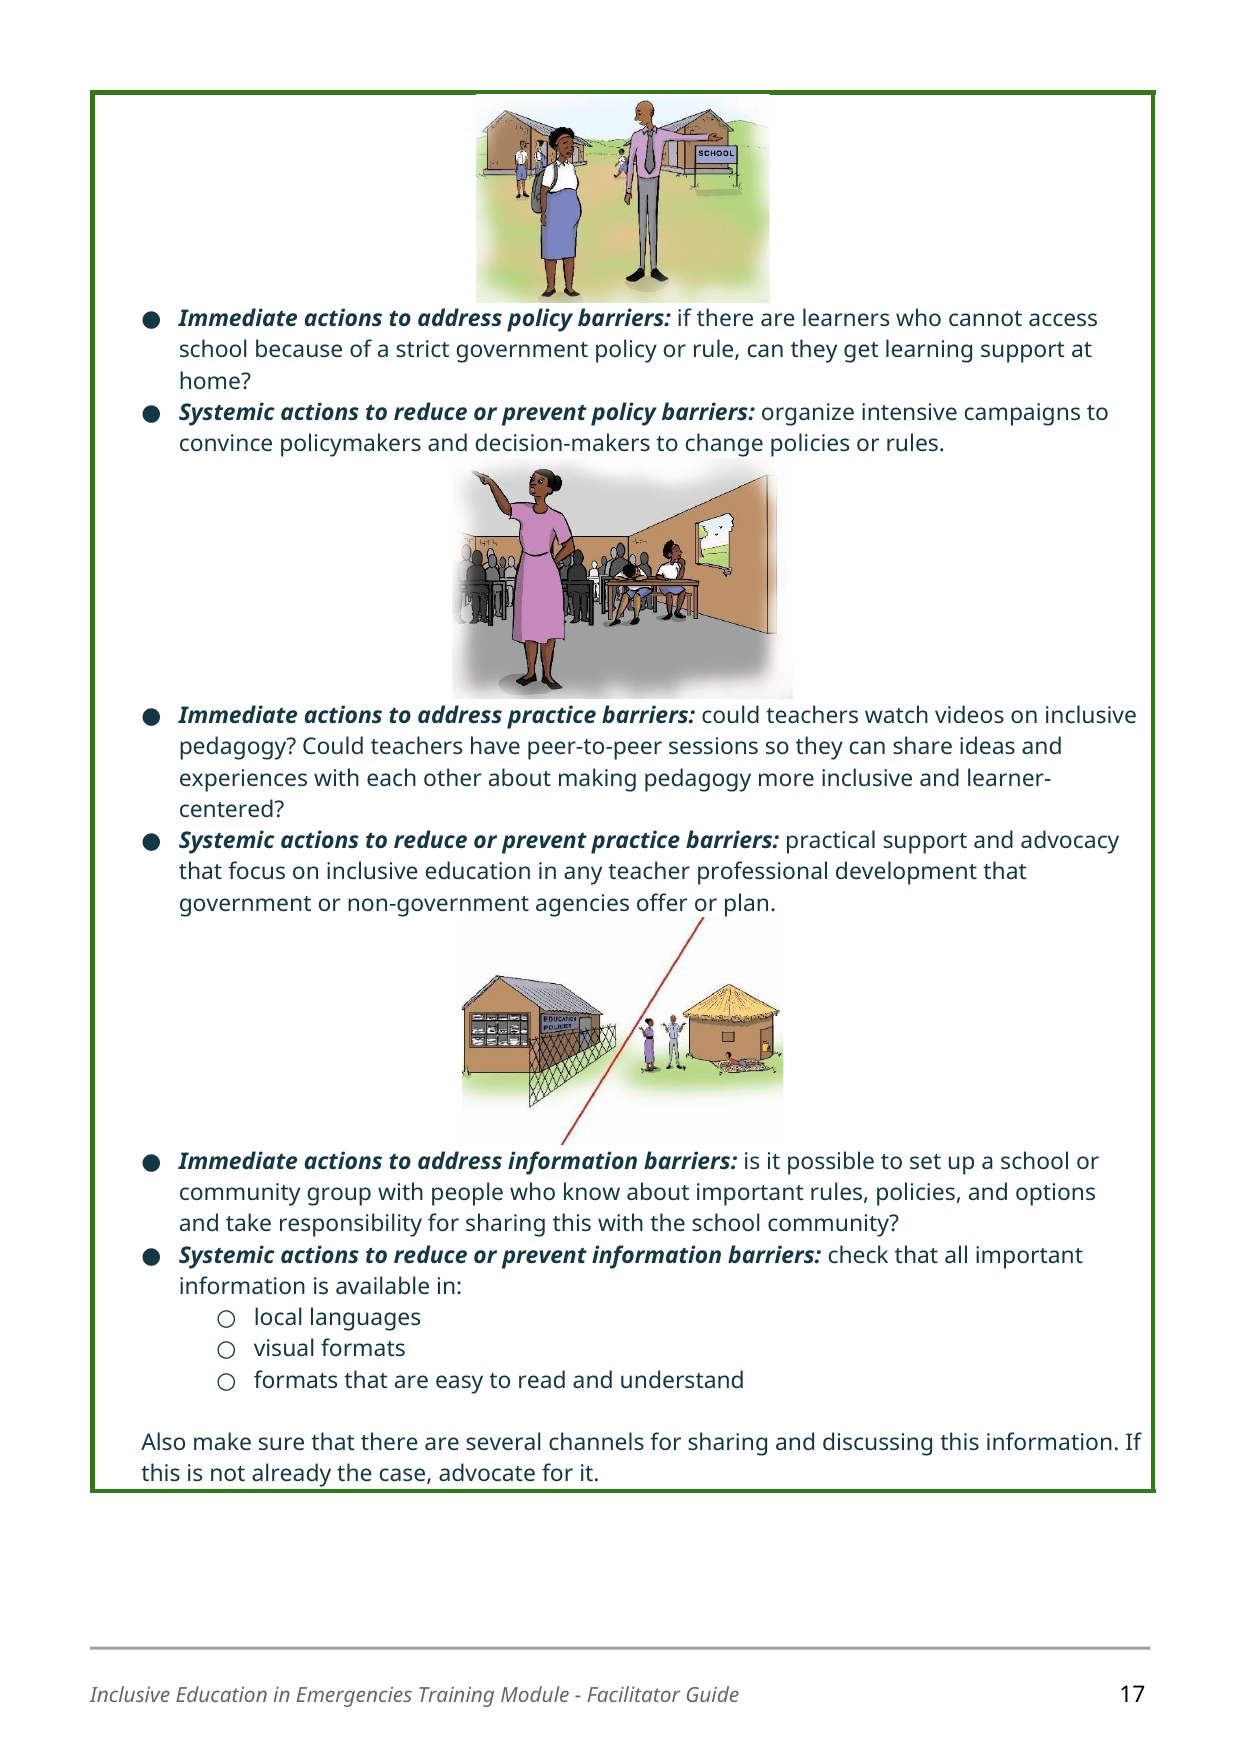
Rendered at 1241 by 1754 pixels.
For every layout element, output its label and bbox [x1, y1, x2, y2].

picture [452, 458, 793, 699]
picture [475, 94, 770, 303]
picture [462, 917, 784, 1145]
table_header [95, 95, 1151, 1489]
